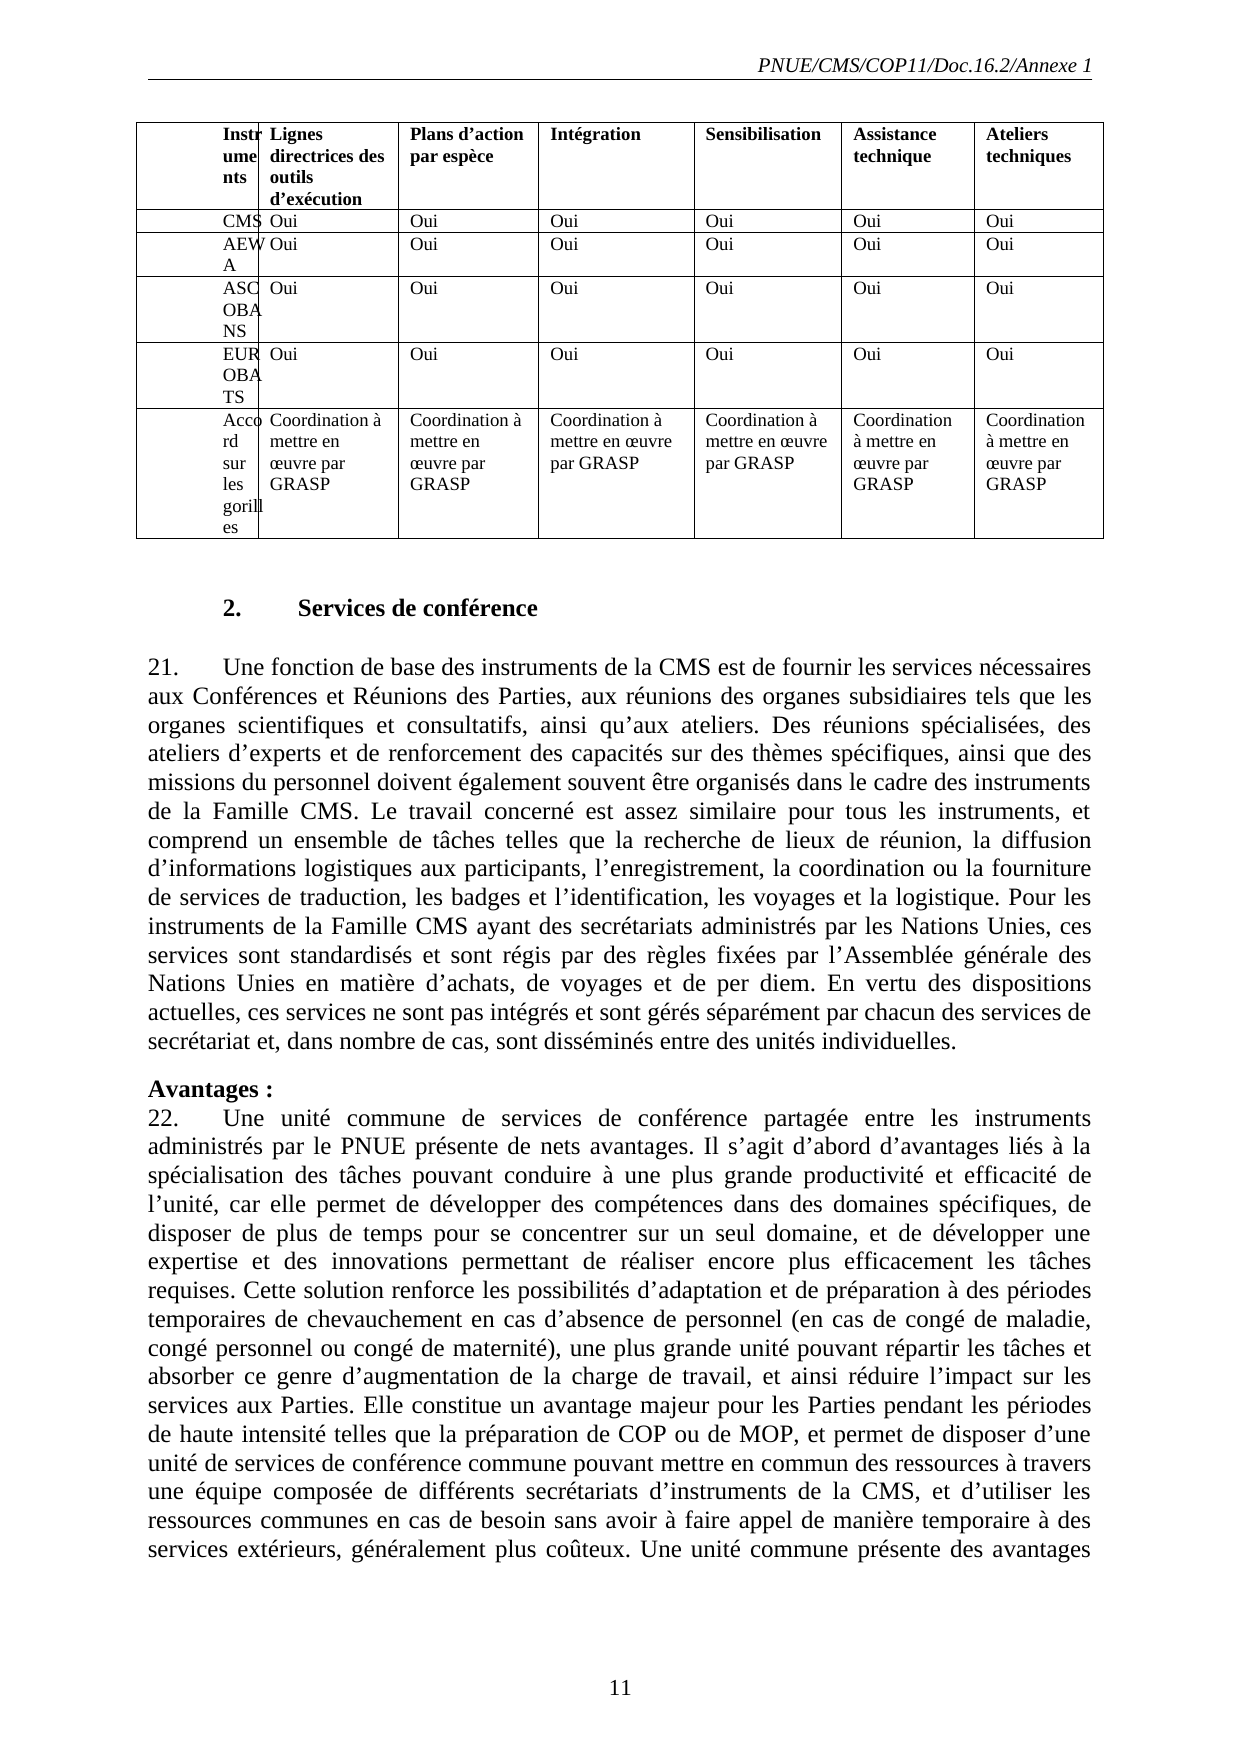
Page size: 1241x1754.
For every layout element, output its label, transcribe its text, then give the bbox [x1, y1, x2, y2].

table_cell AEWA [137, 233, 258, 276]
subtitle 2. Services de conférence [223, 593, 1093, 622]
table_cell Oui [399, 277, 538, 342]
table_header Lignes directrices des outils d’exécution [259, 123, 398, 209]
table_cell ASCOBANS [137, 277, 258, 342]
table_header Assistance technique [842, 123, 974, 209]
text 21. Une fonction de base des instruments de la CMS est de fournir les services nécessaires aux Conférences et Réunions des Parties, aux réunions des organes subsidiaires tels que les organes scientifiques et consultatifs, ainsi qu’aux ateliers. Des réunions spécialisées, des ateliers d’experts et de renforcement des capacités sur des thèmes spécifiques, ainsi que des missions du personnel doivent également souvent être organisés dans le cadre des instruments de la Famille CMS. Le travail concerné est assez similaire pour tous les instruments, et comprend un ensemble de tâches telles que la recherche de lieux de réunion, la diffusion d’informations logistiques aux participants, l’enregistrement, la coordination ou la fourniture de services de traduction, les badges et l’identification, les voyages et la logistique. Pour les instruments de la Famille CMS ayant des secrétariats administrés par les Nations Unies, ces services sont standardisés et sont régis par des règles fixées par l’Assemblée générale des Nations Unies en matière d’achats, de voyages et de per diem. En vertu des dispositions actuelles, ces services ne sont pas intégrés et sont gérés séparément par chacun des services de secrétariat et, dans nombre de cas, sont disséminés entre des unités individuelles. [148, 652, 1092, 1055]
table_cell Oui [259, 343, 398, 407]
table_cell Oui [259, 233, 398, 276]
text Avantages : [148, 1074, 1092, 1103]
table_cell Oui [259, 210, 398, 232]
table_header Plans d’action par espèce [399, 123, 538, 209]
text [148, 1103, 1092, 1563]
table_header Sensibilisation [695, 123, 841, 209]
table_cell Oui [842, 233, 974, 276]
table_cell Oui [695, 210, 841, 232]
table_cell Oui [539, 233, 694, 276]
table_cell Accord sur les gorilles [137, 409, 258, 538]
table_cell Oui [539, 277, 694, 342]
table_header Ateliers techniques [975, 123, 1103, 209]
table_cell Coordination à mettre en œuvre par GRASP [975, 409, 1103, 538]
table_cell EUROBATS [137, 343, 258, 407]
table_cell Coordination à mettre en œuvre par GRASP [399, 409, 538, 538]
table_cell Oui [975, 210, 1103, 232]
table_cell Oui [695, 343, 841, 407]
table_cell Coordination à mettre en œuvre par GRASP [842, 409, 974, 538]
table_cell Oui [259, 277, 398, 342]
table_header Intégration [539, 123, 694, 209]
table_cell Oui [399, 343, 538, 407]
table_cell Oui [975, 233, 1103, 276]
table_cell Coordination à mettre en œuvre par GRASP [539, 409, 694, 538]
table_cell Oui [695, 277, 841, 342]
table_cell Oui [695, 233, 841, 276]
table_cell Coordination à mettre en œuvre par GRASP [695, 409, 841, 538]
table_cell Oui [399, 233, 538, 276]
table_cell CMS [137, 210, 258, 232]
table_cell Oui [399, 210, 538, 232]
table_cell Oui [539, 343, 694, 407]
table_cell Oui [539, 210, 694, 232]
table_header Instruments [137, 123, 258, 209]
table_cell Oui [842, 343, 974, 407]
table_cell Coordination à mettre en œuvre par GRASP [259, 409, 398, 538]
table_cell Oui [975, 343, 1103, 407]
table_cell Oui [842, 277, 974, 342]
table_cell Oui [975, 277, 1103, 342]
table_cell Oui [842, 210, 974, 232]
